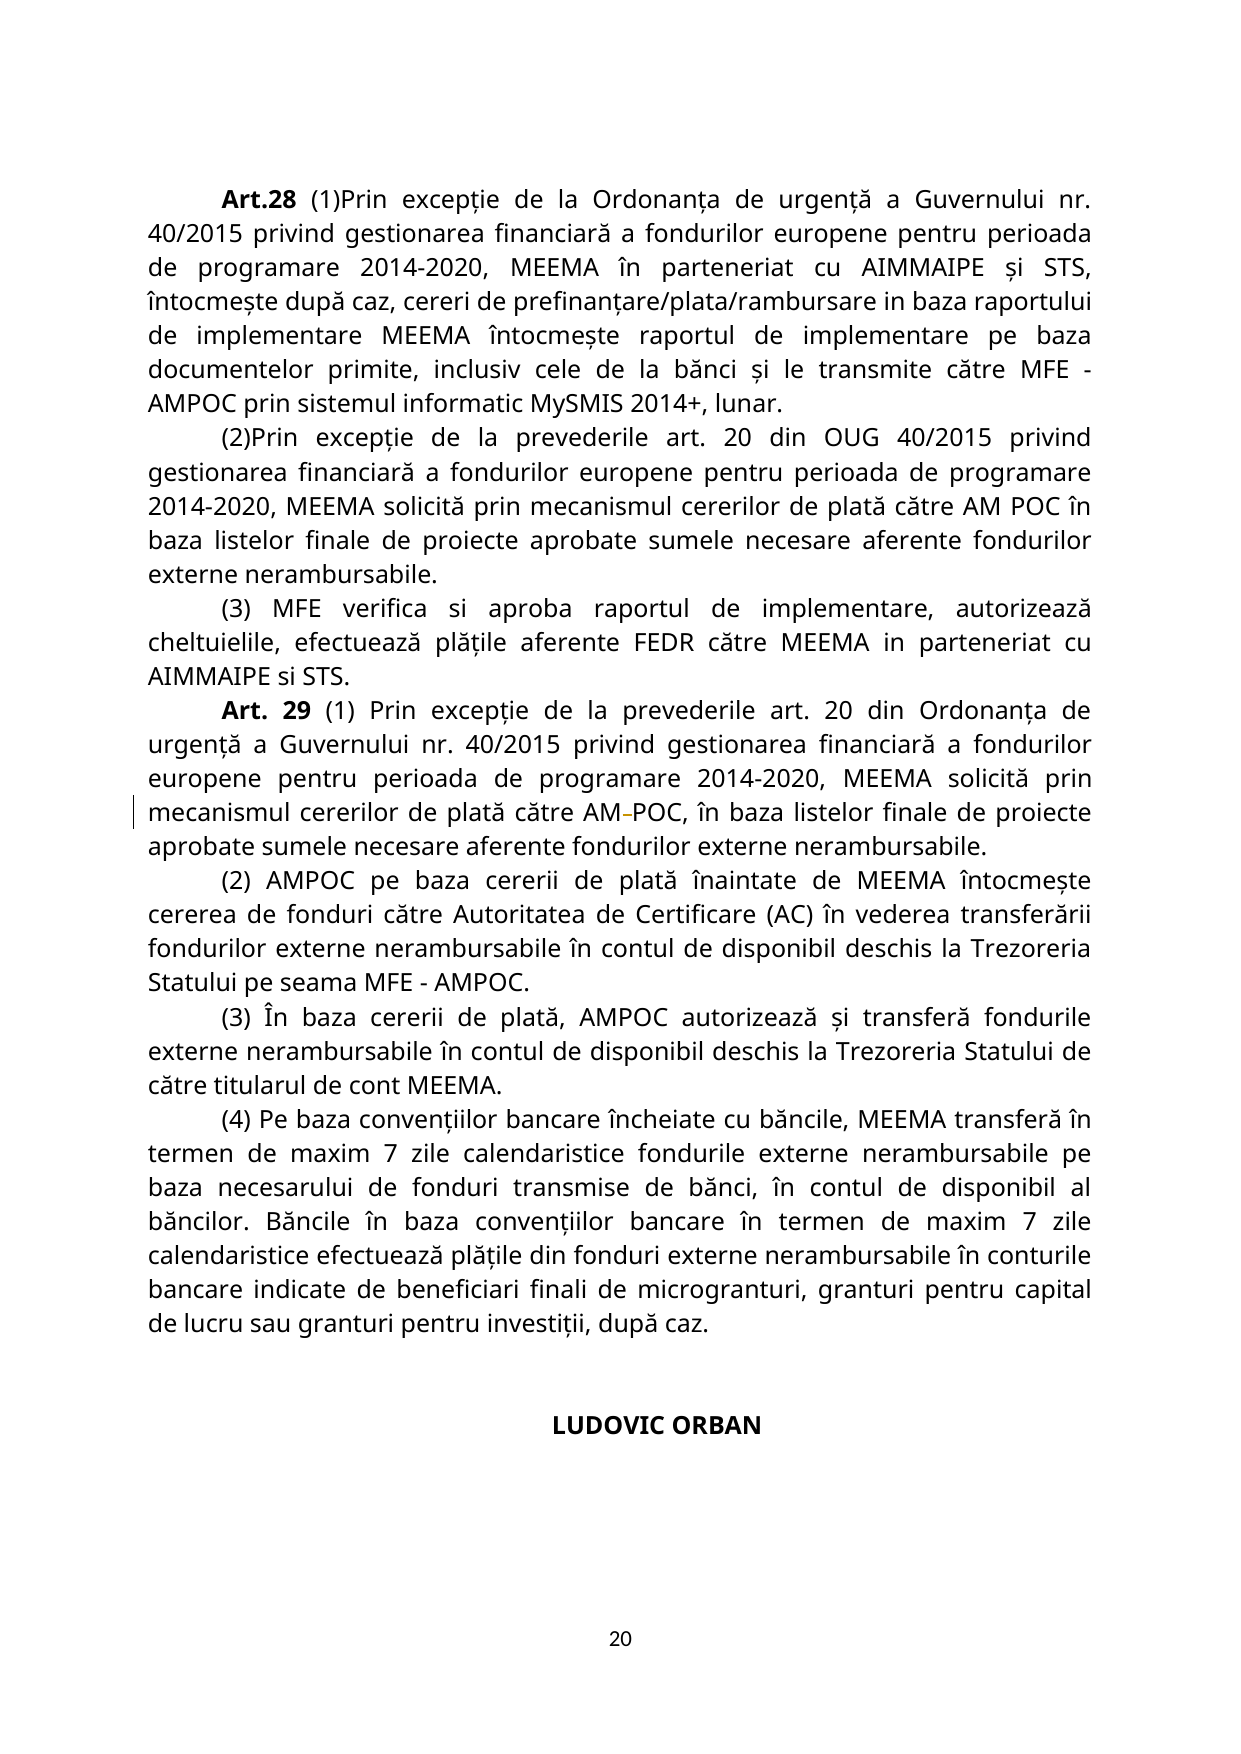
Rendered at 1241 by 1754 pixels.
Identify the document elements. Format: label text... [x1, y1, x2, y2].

text Art.28 (1)Prin excepție de la Ordonanța de urgență a Guvernului nr. 40/2015 privind gestionarea financiară a fondurilor europene pentru perioada de programare 2014-2020, MEEMA în parteneriat cu AIMMAIPE și STS, întocmește după caz, cereri de prefinanțare/plata/rambursare in baza raportului de implementare MEEMA întocmește raportul de implementare pe baza documentelor primite, inclusiv cele de la bănci și le transmite către MFE - AMPOC prin sistemul informatic MySMIS 2014+, lunar. [148, 182, 1093, 420]
text (2) AMPOC pe baza cererii de plată înaintate de MEEMA întocmește cererea de fonduri către Autoritatea de Certificare (AC) în vederea transferării fondurilor externe nerambursabile în contul de disponibil deschis la Trezoreria Statului pe seama MFE - AMPOC. [148, 863, 1093, 999]
text (2)Prin excepție de la prevederile art. 20 din OUG 40/2015 privind gestionarea financiară a fondurilor europene pentru perioada de programare 2014-2020, MEEMA solicită prin mecanismul cererilor de plată către AM POC în baza listelor finale de proiecte aprobate sumele necesare aferente fondurilor externe nerambursabile. [148, 420, 1093, 590]
text (4) Pe baza convențiilor bancare încheiate cu băncile, MEEMA transferă în termen de maxim 7 zile calendaristice fondurile externe nerambursabile pe baza necesarului de fonduri transmise de bănci, în contul de disponibil al băncilor. Băncile în baza convențiilor bancare în termen de maxim 7 zile calendaristice efectuează plățile din fonduri externe nerambursabile în conturile bancare indicate de beneficiari finali de microgranturi, granturi pentru capital de lucru sau granturi pentru investiții, după caz. [148, 1101, 1093, 1340]
text (3) În baza cererii de plată, AMPOC autorizează și transferă fondurile externe nerambursabile în contul de disponibil deschis la Trezoreria Statului de către titularul de cont MEEMA. [148, 999, 1093, 1101]
text LUDOVIC ORBAN [148, 1408, 1093, 1442]
text Art. 29 (1) Prin excepție de la prevederile art. 20 din Ordonanța de urgență a Guvernului nr. 40/2015 privind gestionarea financiară a fondurilor europene pentru perioada de programare 2014-2020, MEEMA solicită prin mecanismul cererilor de plată către AMPOC, în baza listelor finale de proiecte aprobate sumele necesare aferente fondurilor externe nerambursabile. [148, 693, 1093, 863]
text (3) MFE verifica si aproba raportul de implementare, autorizează cheltuielile, efectuează plățile aferente FEDR către MEEMA in parteneriat cu AIMMAIPE si STS. [148, 590, 1093, 693]
